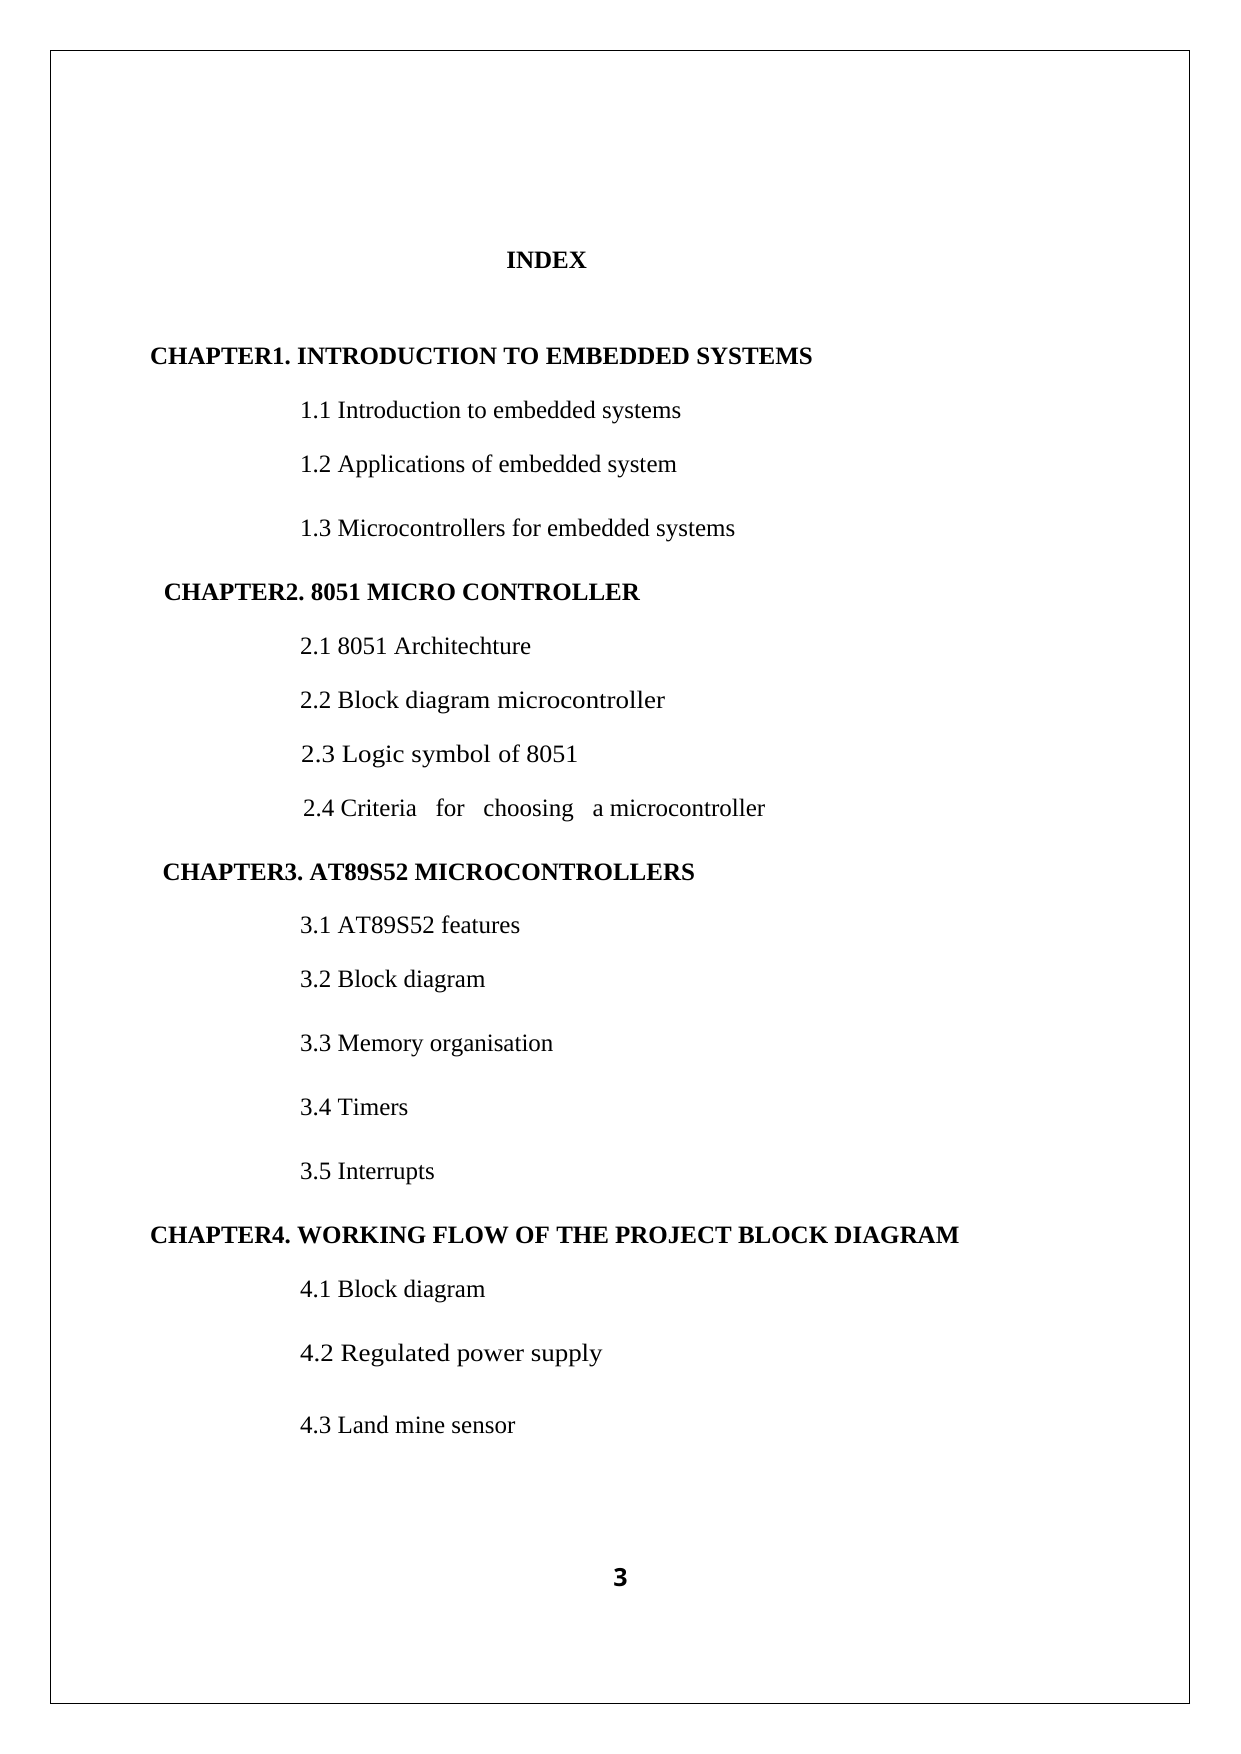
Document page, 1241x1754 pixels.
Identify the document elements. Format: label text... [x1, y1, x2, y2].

text 2.3 Logic symbol of 8051 [112, 739, 1090, 768]
text 3.4 Timers [225, 1092, 1090, 1121]
text 3.3 Memory organisation [225, 1028, 1090, 1057]
text 2.4 Criteria for choosing a microcontroller [150, 793, 1090, 822]
text 2.2 Block diagram microcontroller [112, 685, 1090, 714]
text 4.3 Land mine sensor [225, 1410, 1090, 1439]
text 1.3 Microcontrollers for embedded systems [150, 513, 1090, 541]
text 4.1 Block diagram [225, 1274, 1090, 1303]
text 2.1 8051 Architechture [112, 631, 1090, 660]
text CHAPTER2. 8051 MICRO CONTROLLER [112, 577, 1090, 605]
text CHAPTER1. INTRODUCTION TO EMBEDDED SYSTEMS [150, 341, 1090, 370]
text CHAPTER3. AT89S52 MICROCONTROLLERS [112, 857, 1090, 886]
text 1.2 Applications of embedded system [150, 449, 1090, 477]
text Index [375, 246, 1090, 274]
text 3.5 Interrupts [225, 1156, 1090, 1185]
text 1.1 Introduction to embedded systems [150, 395, 1090, 424]
text 4.2 Regulated power supply [225, 1338, 1090, 1367]
text CHAPTER4. WORKING FLOW OF THE PROJECT BLOCK DIAGRAM [112, 1220, 1090, 1249]
text 3.2 Block diagram [225, 964, 1090, 993]
text 3.1 AT89S52 features [187, 911, 1090, 939]
